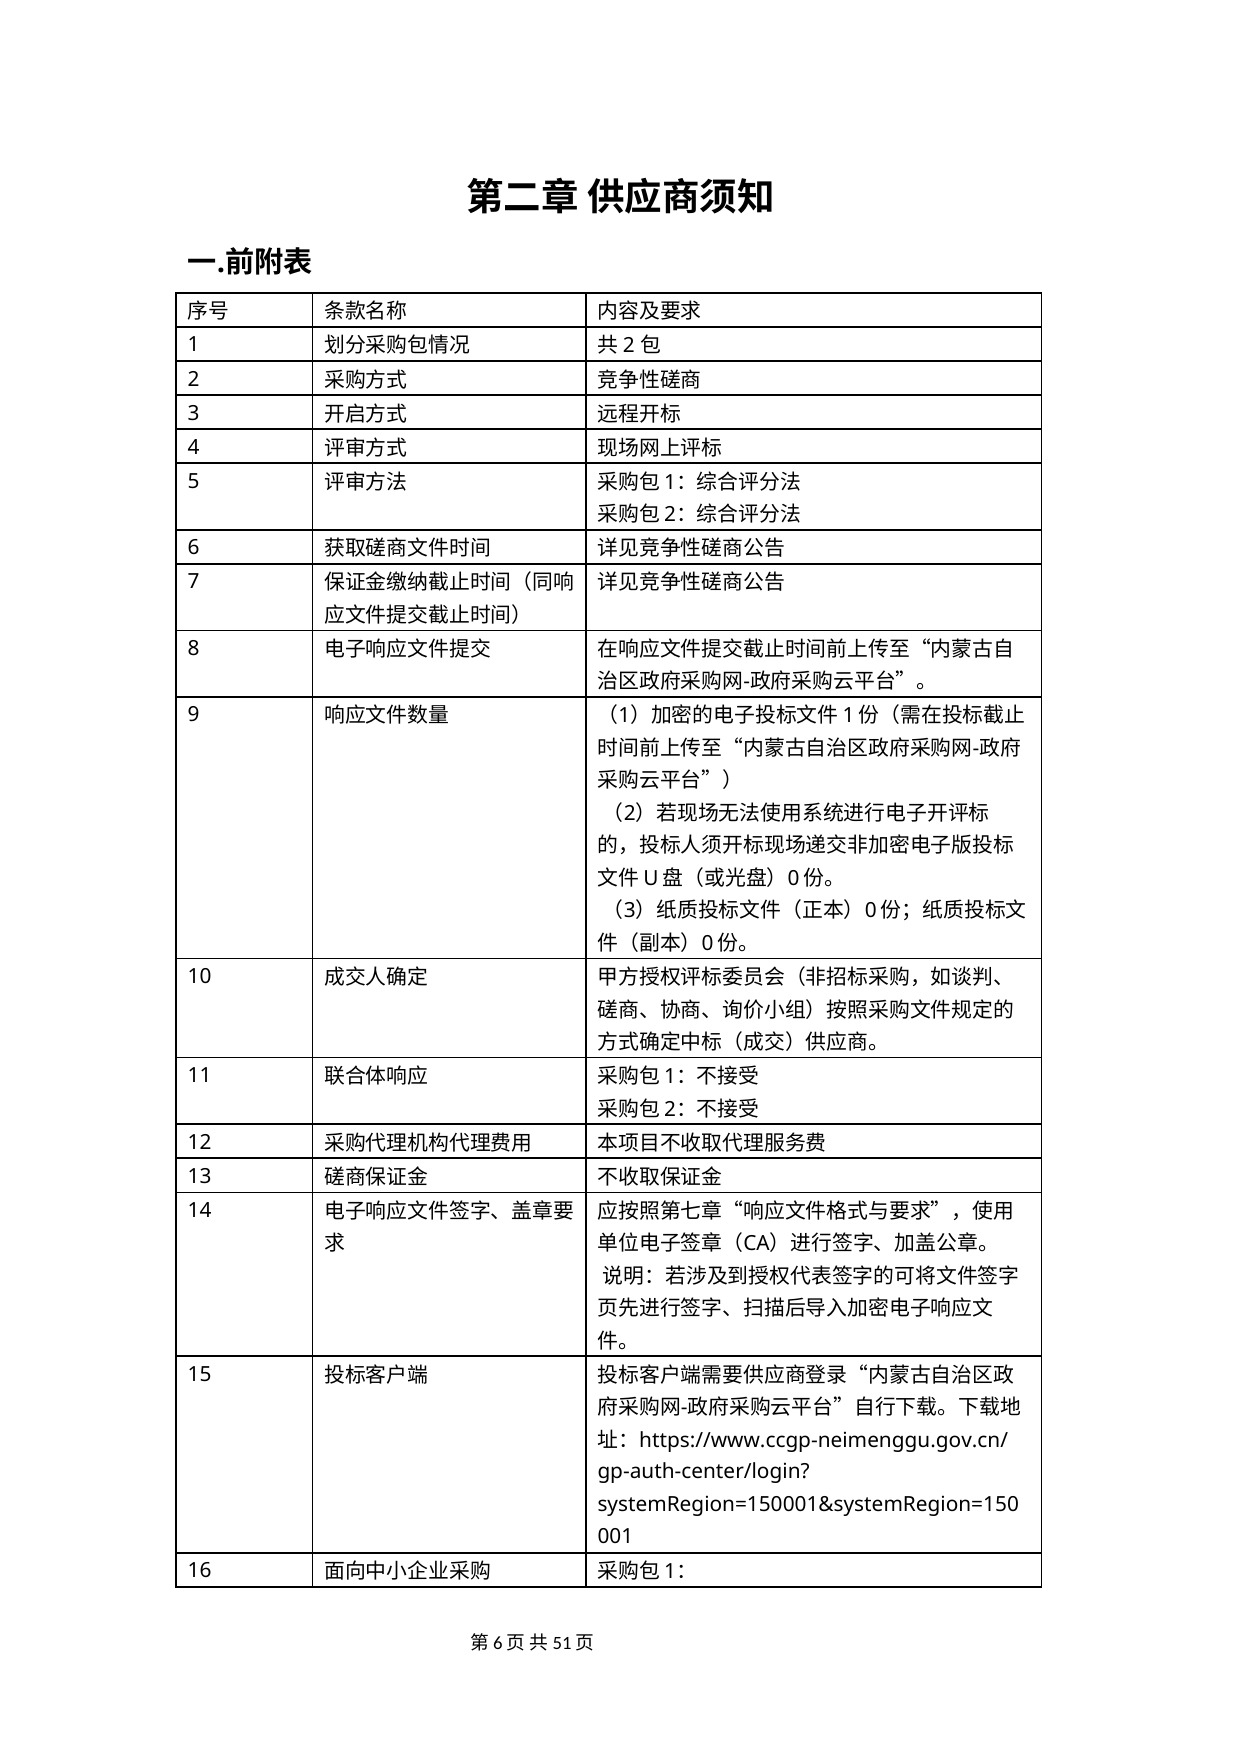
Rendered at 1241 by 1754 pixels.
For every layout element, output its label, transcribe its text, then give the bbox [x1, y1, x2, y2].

table_cell 划分采购包情况 [313, 328, 585, 360]
table_cell 1 [177, 328, 312, 360]
table_header 条款名称 [313, 294, 585, 326]
table_cell 9 [177, 698, 312, 958]
table_cell 成交人确定 [313, 959, 585, 1057]
table_cell 共 2 包 [587, 328, 1041, 360]
table_cell 面向中小企业采购 [313, 1554, 585, 1586]
table_cell 11 [177, 1058, 312, 1123]
table_cell 7 [177, 565, 312, 629]
table_cell 保证金缴纳截止时间（同响应文件提交截止时间） [313, 565, 585, 629]
table_cell 应按照第七章“响应文件格式与要求”，使用单位电子签章（CA）进行签字、加盖公章。 说明：若涉及到授权代表签字的可将文件签字页先进行签字、扫描后导入加密电子响应文件。 [587, 1193, 1041, 1355]
table_cell 响应文件数量 [313, 698, 585, 958]
table_cell 现场网上评标 [587, 430, 1041, 462]
table_header 内容及要求 [587, 294, 1041, 326]
table_header 序号 [177, 294, 312, 326]
table_cell 详见竞争性磋商公告 [587, 565, 1041, 629]
text 第二章 供应商须知 [187, 162, 1053, 227]
table_cell 开启方式 [313, 396, 585, 428]
table_cell 采购包1：不接受 采购包2：不接受 [587, 1058, 1041, 1123]
table_cell 投标客户端需要供应商登录“内蒙古自治区政府采购网-政府采购云平台”自行下载。下载地址：https://www.ccgp-neimenggu.gov.cn/gp-auth-center/login?systemRegion=150001&systemRegion=150001 [587, 1357, 1041, 1552]
table_cell 电子响应文件提交 [313, 631, 585, 696]
table_cell 13 [177, 1159, 312, 1191]
table_cell 4 [177, 430, 312, 462]
table_cell 竞争性磋商 [587, 362, 1041, 394]
table_cell 采购代理机构代理费用 [313, 1125, 585, 1157]
table_cell 6 [177, 531, 312, 563]
table_cell 电子响应文件签字、盖章要求 [313, 1193, 585, 1355]
table_cell 14 [177, 1193, 312, 1355]
table_cell 投标客户端 [313, 1357, 585, 1552]
text 一.前附表 [187, 227, 1053, 292]
table_cell 详见竞争性磋商公告 [587, 531, 1041, 563]
table_cell 远程开标 [587, 396, 1041, 428]
table_cell 甲方授权评标委员会（非招标采购，如谈判、磋商、协商、询价小组）按照采购文件规定的方式确定中标（成交）供应商。 [587, 959, 1041, 1057]
table_cell 10 [177, 959, 312, 1057]
table_cell 15 [177, 1357, 312, 1552]
table_cell 12 [177, 1125, 312, 1157]
table_cell 3 [177, 396, 312, 428]
table_cell 采购方式 [313, 362, 585, 394]
table_cell 评审方式 [313, 430, 585, 462]
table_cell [587, 1554, 1041, 1586]
table_cell 5 [177, 464, 312, 529]
table_cell 8 [177, 631, 312, 696]
table_cell 采购包1：综合评分法 采购包2：综合评分法 [587, 464, 1041, 529]
table_cell 在响应文件提交截止时间前上传至“内蒙古自治区政府采购网-政府采购云平台”。 [587, 631, 1041, 696]
table_cell 不收取保证金 [587, 1159, 1041, 1191]
table_cell 本项目不收取代理服务费 [587, 1125, 1041, 1157]
table_cell 联合体响应 [313, 1058, 585, 1123]
table_cell 2 [177, 362, 312, 394]
table_cell （1）加密的电子投标文件1份（需在投标截止时间前上传至“内蒙古自治区政府采购网-政府采购云平台”） （2）若现场无法使用系统进行电子开评标的，投标人须开标现场递交非加密电子版投标文件U盘（或光盘）0份。 （3）纸质投标文件（正本）0份；纸质投标文件（副本）0份。 [587, 698, 1041, 958]
table_cell 磋商保证金 [313, 1159, 585, 1191]
table_cell 评审方法 [313, 464, 585, 529]
table_cell 获取磋商文件时间 [313, 531, 585, 563]
table_cell 16 [177, 1554, 312, 1586]
